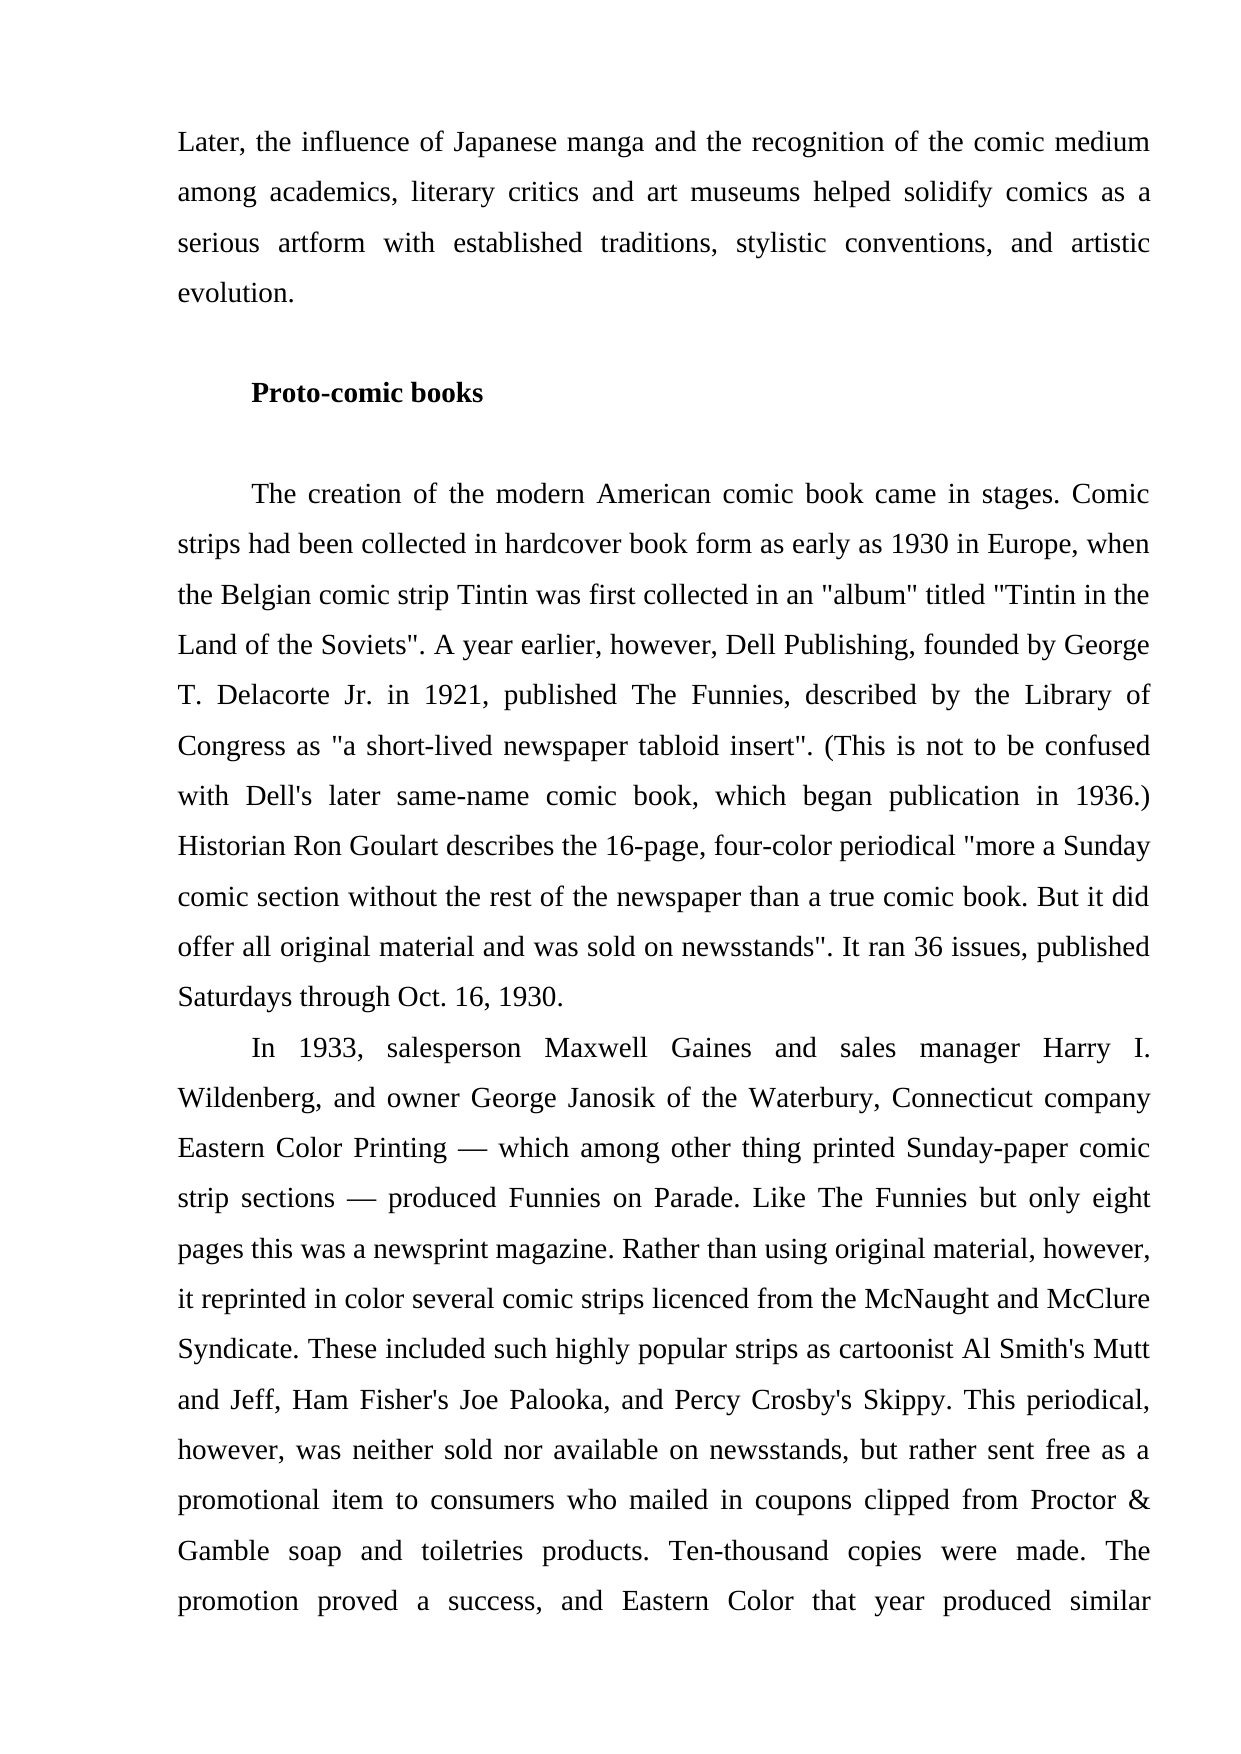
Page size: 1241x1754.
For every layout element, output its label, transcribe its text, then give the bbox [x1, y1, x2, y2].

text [177, 124, 1152, 308]
text The creation of the modern American comic book came in stages. Comic strips had been collected in hardcover book form as early as Europe, when the Belgian comic strip Tintin was first collected in an "album" titled "Tintin in the Land of the Soviets". A year earlier, however, Dell Publishing, founded by George T. Delacorte Jr. in 1921, published The Funnies, described by the Library of Congress as "a short-lived newspaper tabloid insert". (This is not to be confused with Dell's later same-name comic book, which began publication in 1936.) Historian Ron Goulart describes the 16-page, four-color periodical "more a Sunday comic section without the rest of the newspaper than a true comic book. But it did offer all original material and was sold on newsstands". It ran 36 issues, published Saturdays through Oct. 16, 1930. [177, 476, 1152, 1013]
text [177, 1030, 1152, 1617]
subtitle Proto-comic books [177, 376, 1152, 409]
